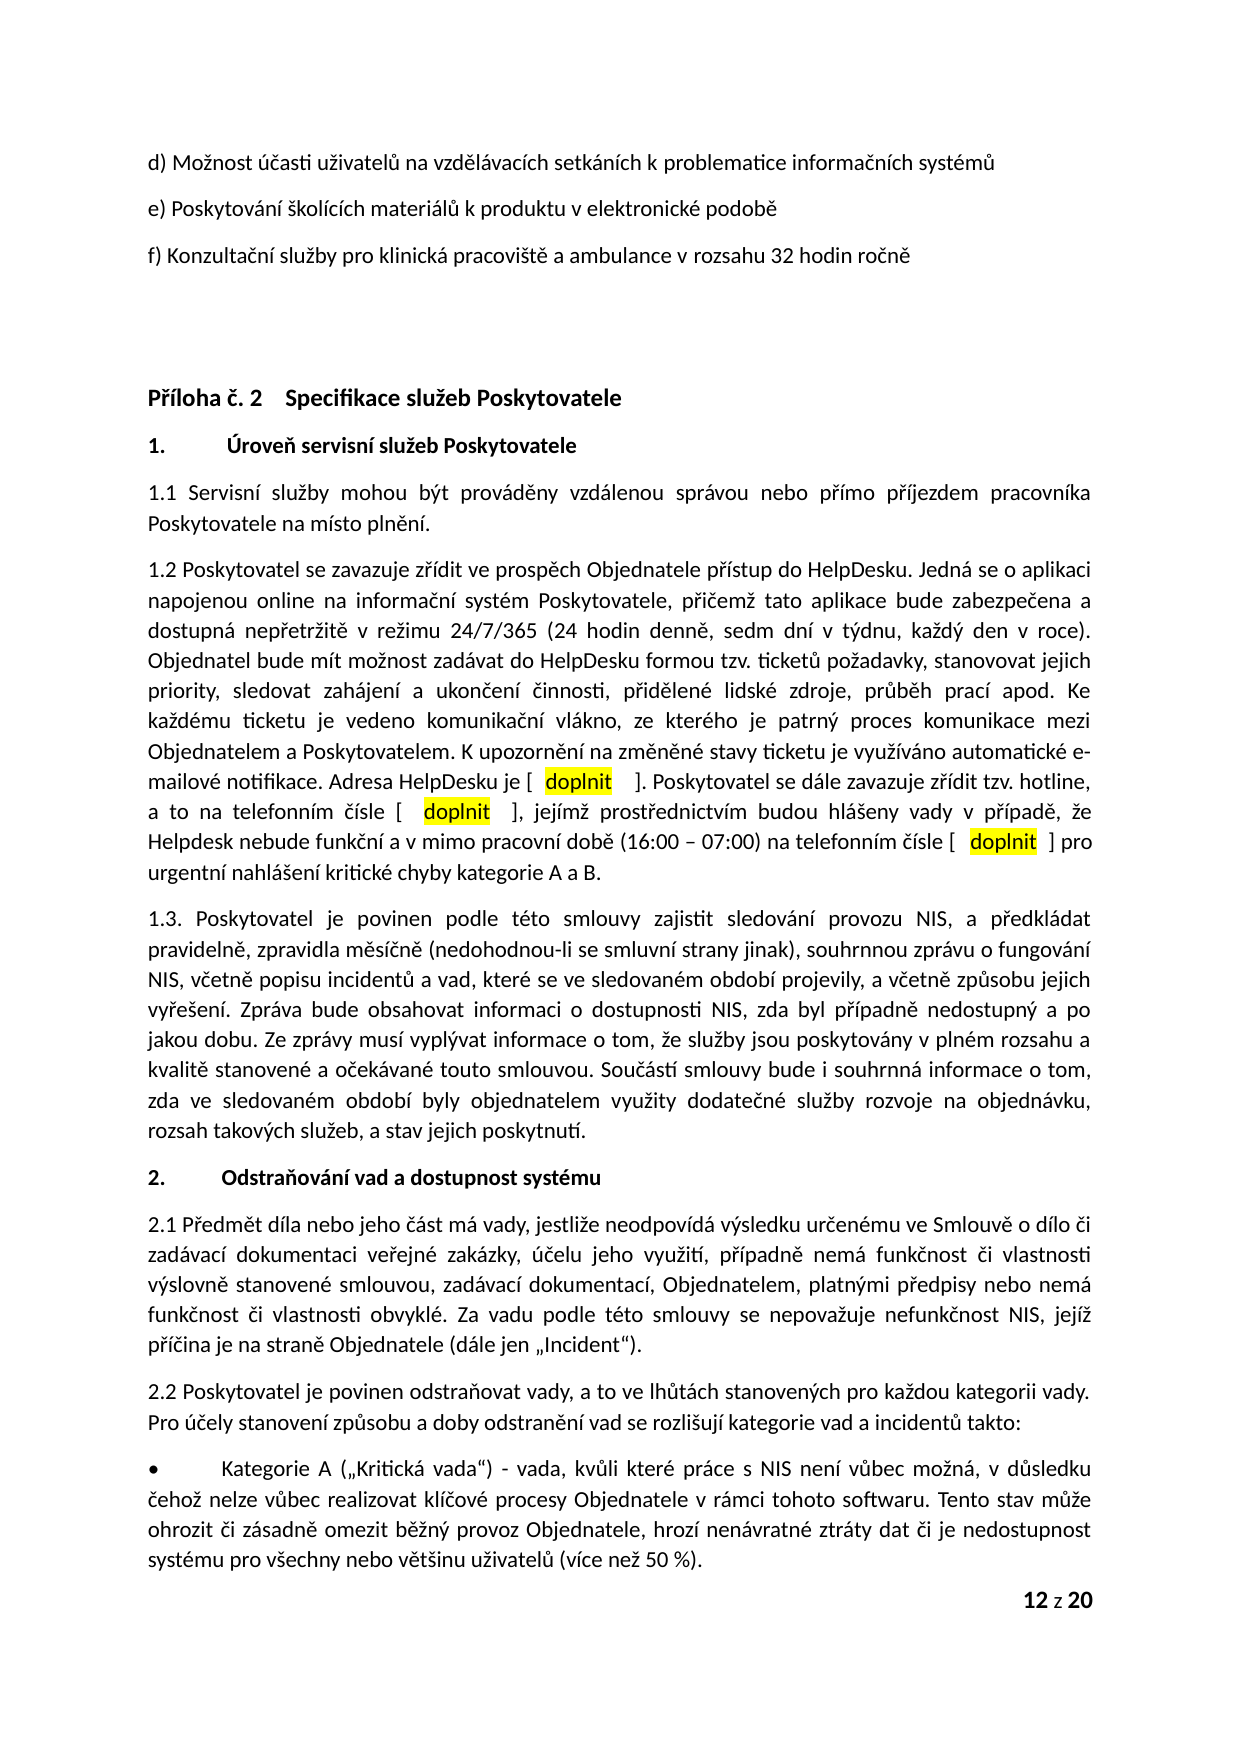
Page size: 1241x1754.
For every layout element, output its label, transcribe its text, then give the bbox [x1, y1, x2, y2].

text Příloha č. 2 Specifikace služeb Poskytovatele [148, 382, 1093, 412]
text • Kategorie A („Kritická vada“) - vada, kvůli které práce s NIS není vůbec možná, v důsledku čehož nelze vůbec realizovat klíčové procesy Objednatele v rámci tohoto softwaru. Tento stav může ohrozit či zásadně omezit běžný provoz Objednatele, hrozí nenávratné ztráty dat či je nedostupnost systému pro všechny nebo většinu uživatelů (více než 50 %). [148, 1454, 1093, 1573]
text 1. Úroveň servisní služeb Poskytovatele [148, 432, 1093, 459]
text 2. Odstraňování vad a dostupnost systému [148, 1163, 1093, 1191]
text 2.1 Předmět díla nebo jeho část má vady, jestliže neodpovídá výsledku určenému ve Smlouvě o dílo či zadávací dokumentaci veřejné zakázky, účelu jeho využití, případně nemá funkčnost či vlastnosti výslovně stanovené smlouvou, zadávací dokumentací, Objednatelem, platnými předpisy nebo nemá funkčnost či vlastnosti obvyklé. Za vadu podle této smlouvy se nepovažuje nefunkčnost NIS, jejíž příčina je na straně Objednatele (dále jen „Incident“). [148, 1210, 1093, 1358]
text d) Možnost účasti uživatelů na vzdělávacích setkáních k problematice informačních systémů [148, 148, 1093, 176]
text e) Poskytování školících materiálů k produktu v elektronické podobě [148, 194, 1093, 222]
text f) Konzultační služby pro klinická pracoviště a ambulance v rozsahu 32 hodin ročně [148, 241, 1093, 269]
text 1.3. Poskytovatel je povinen podle této smlouvy zajistit sledování provozu NIS, a předkládat pravidelně, zpravidla měsíčně (nedohodnou-li se smluvní strany jinak), souhrnnou zprávu o fungování NIS, včetně popisu incidentů a vad, které se ve sledovaném období projevily, a včetně způsobu jejich vyřešení. Zpráva bude obsahovat informaci o dostupnosti NIS, zda byl případně nedostupný a po jakou dobu. Ze zprávy musí vyplývat informace o tom, že služby jsou poskytovány v plném rozsahu a kvalitě stanovené a očekávané touto smlouvou. Součástí smlouvy bude i souhrnná informace o tom, zda ve sledovaném období byly objednatelem využity dodatečné služby rozvoje na objednávku, rozsah takových služeb, a stav jejich poskytnutí. [148, 904, 1093, 1144]
text 1.1 Servisní služby mohou být prováděny vzdálenou správou nebo přímo příjezdem pracovníka Poskytovatele na místo plnění. [148, 478, 1093, 537]
text 2.2 Poskytovatel je povinen odstraňovat vady, a to ve lhůtách stanovených pro každou kategorii vady. Pro účely stanovení způsobu a doby odstranění vad se rozlišují kategorie vad a incidentů takto: [148, 1377, 1093, 1436]
text 1.2 Poskytovatel se zavazuje zřídit ve prospěch Objednatele přístup do HelpDesku. Jedná se o aplikaci napojenou online na informační systém Poskytovatele, přičemž tato aplikace bude zabezpečena a dostupná nepřetržitě v režimu 24/7/365 (24 hodin denně, sedm dní v týdnu, každý den v roce). Objednatel bude mít možnost zadávat do HelpDesku formou tzv. ticketů požadavky, stanovovat jejich priority, sledovat zahájení a ukončení činnosti, přidělené lidské zdroje, průběh prací apod. Ke každému ticketu je vedeno komunikační vlákno, ze kterého je patrný proces komunikace mezi Objednatelem a Poskytovatelem. K upozornění na změněné stavy ticketu je využíváno automatické e-mailové notifikace. Adresa HelpDesku je [ doplnit ]. Poskytovatel se dále zavazuje zřídit tzv. hotline, a to na telefonním čísle [ doplnit ], jejímž prostřednictvím budou hlášeny vady v případě, že Helpdesk nebude funkční a v mimo pracovní době (16:00 – 07:00) na telefonním čísle [ doplnit ] pro urgentní nahlášení kritické chyby kategorie A a B. [148, 556, 1093, 886]
